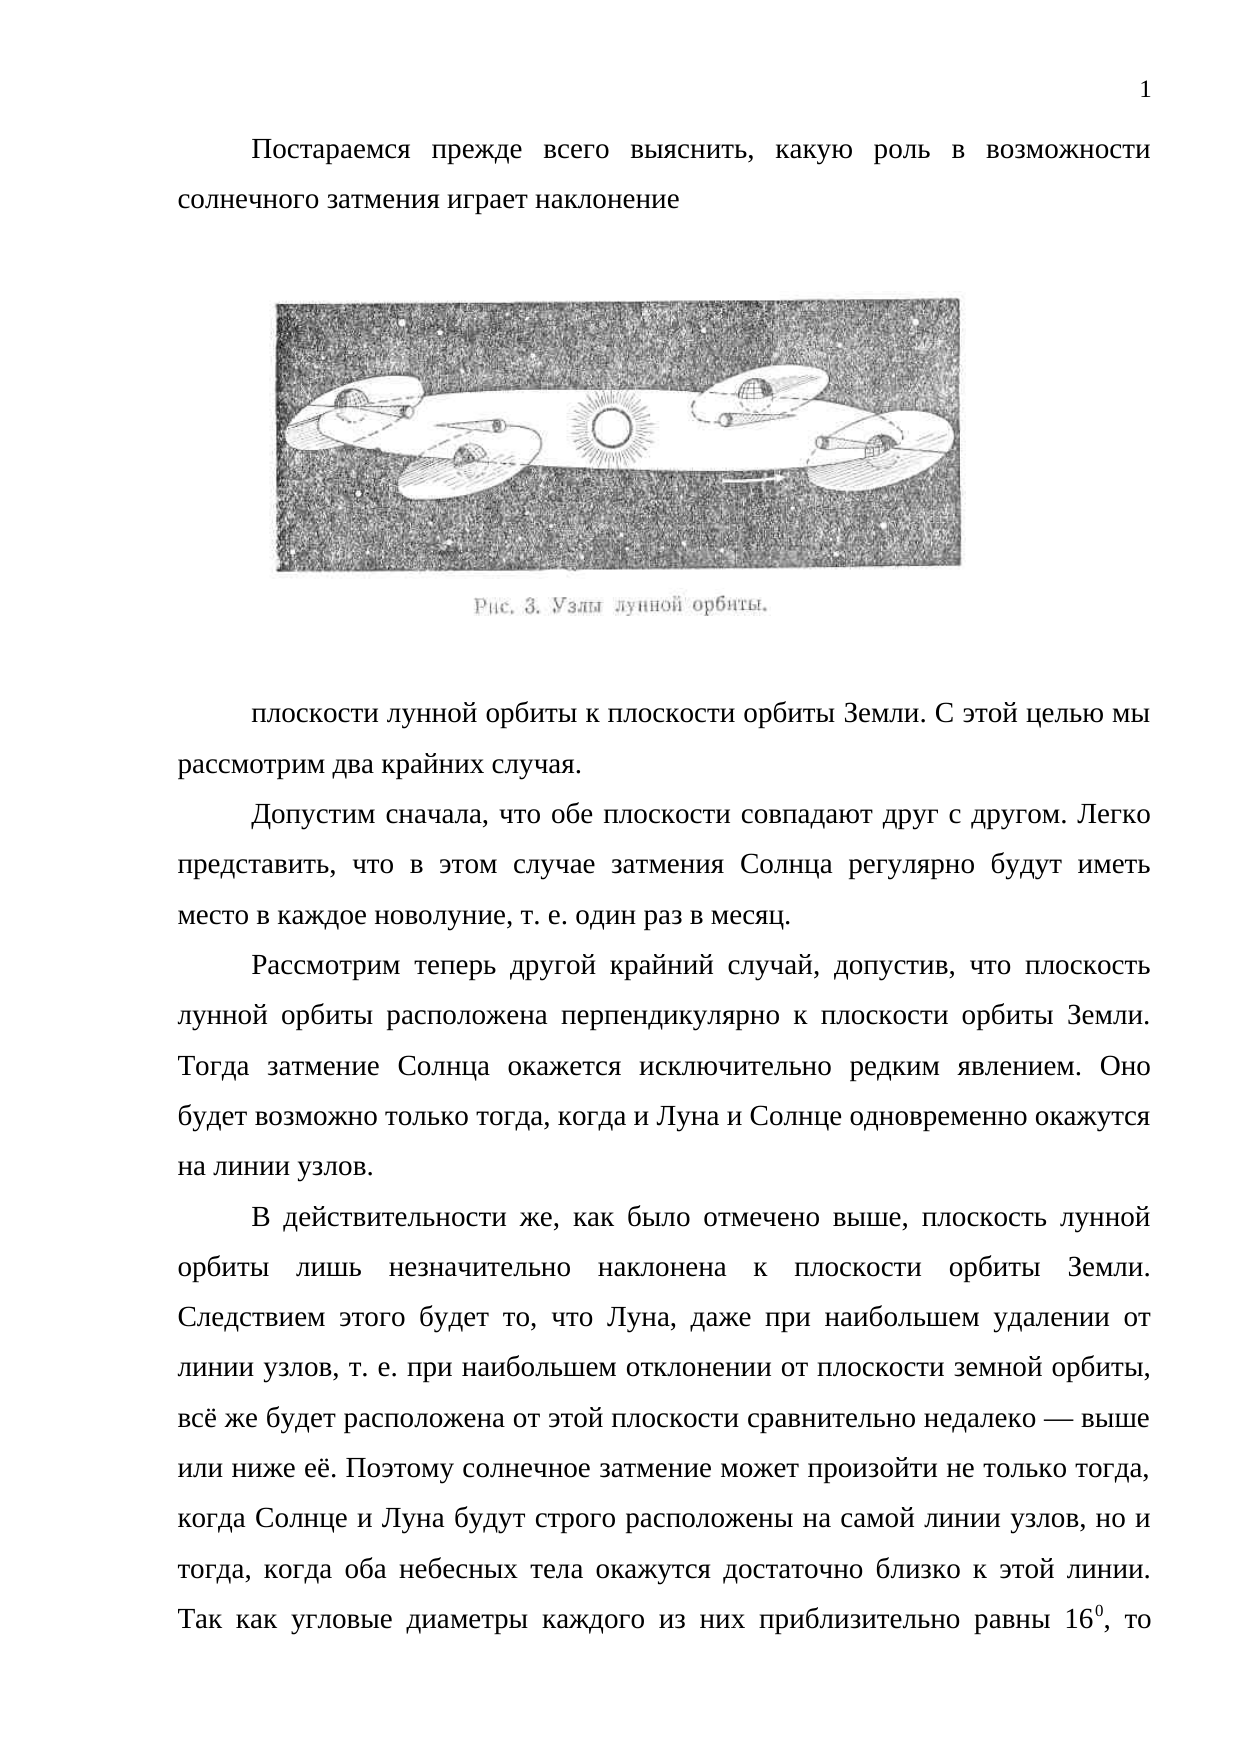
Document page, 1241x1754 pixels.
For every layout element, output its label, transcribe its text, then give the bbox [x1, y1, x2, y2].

text Допустим сначала, что обе плоскости совпадают друг с другом. Легко представить, что в этом случае затмения Солнца регулярно будут иметь место в каждое новолуние, т. е. один раз в месяц. [177, 796, 1152, 930]
text плоскости лунной орбиты к плоскости орбиты Земли. С этой целью мы рассмотрим два крайних случая. [177, 696, 1152, 779]
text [177, 1199, 1152, 1635]
text Постараемся прежде всего выяснить, какую роль в возможности солнечного затмения играет наклонение [177, 131, 1152, 215]
text Рассмотрим теперь другой крайний случай, допустив, что плоскость лунной орбиты расположена перпендикулярно к плоскости орбиты Земли. Тогда затмение Солнца окажется исключительно редким явлением. Оно будет возможно только тогда, когда и Луна и Солнце одновременно окажутся на линии узлов. [177, 947, 1152, 1182]
picture [251, 282, 989, 631]
